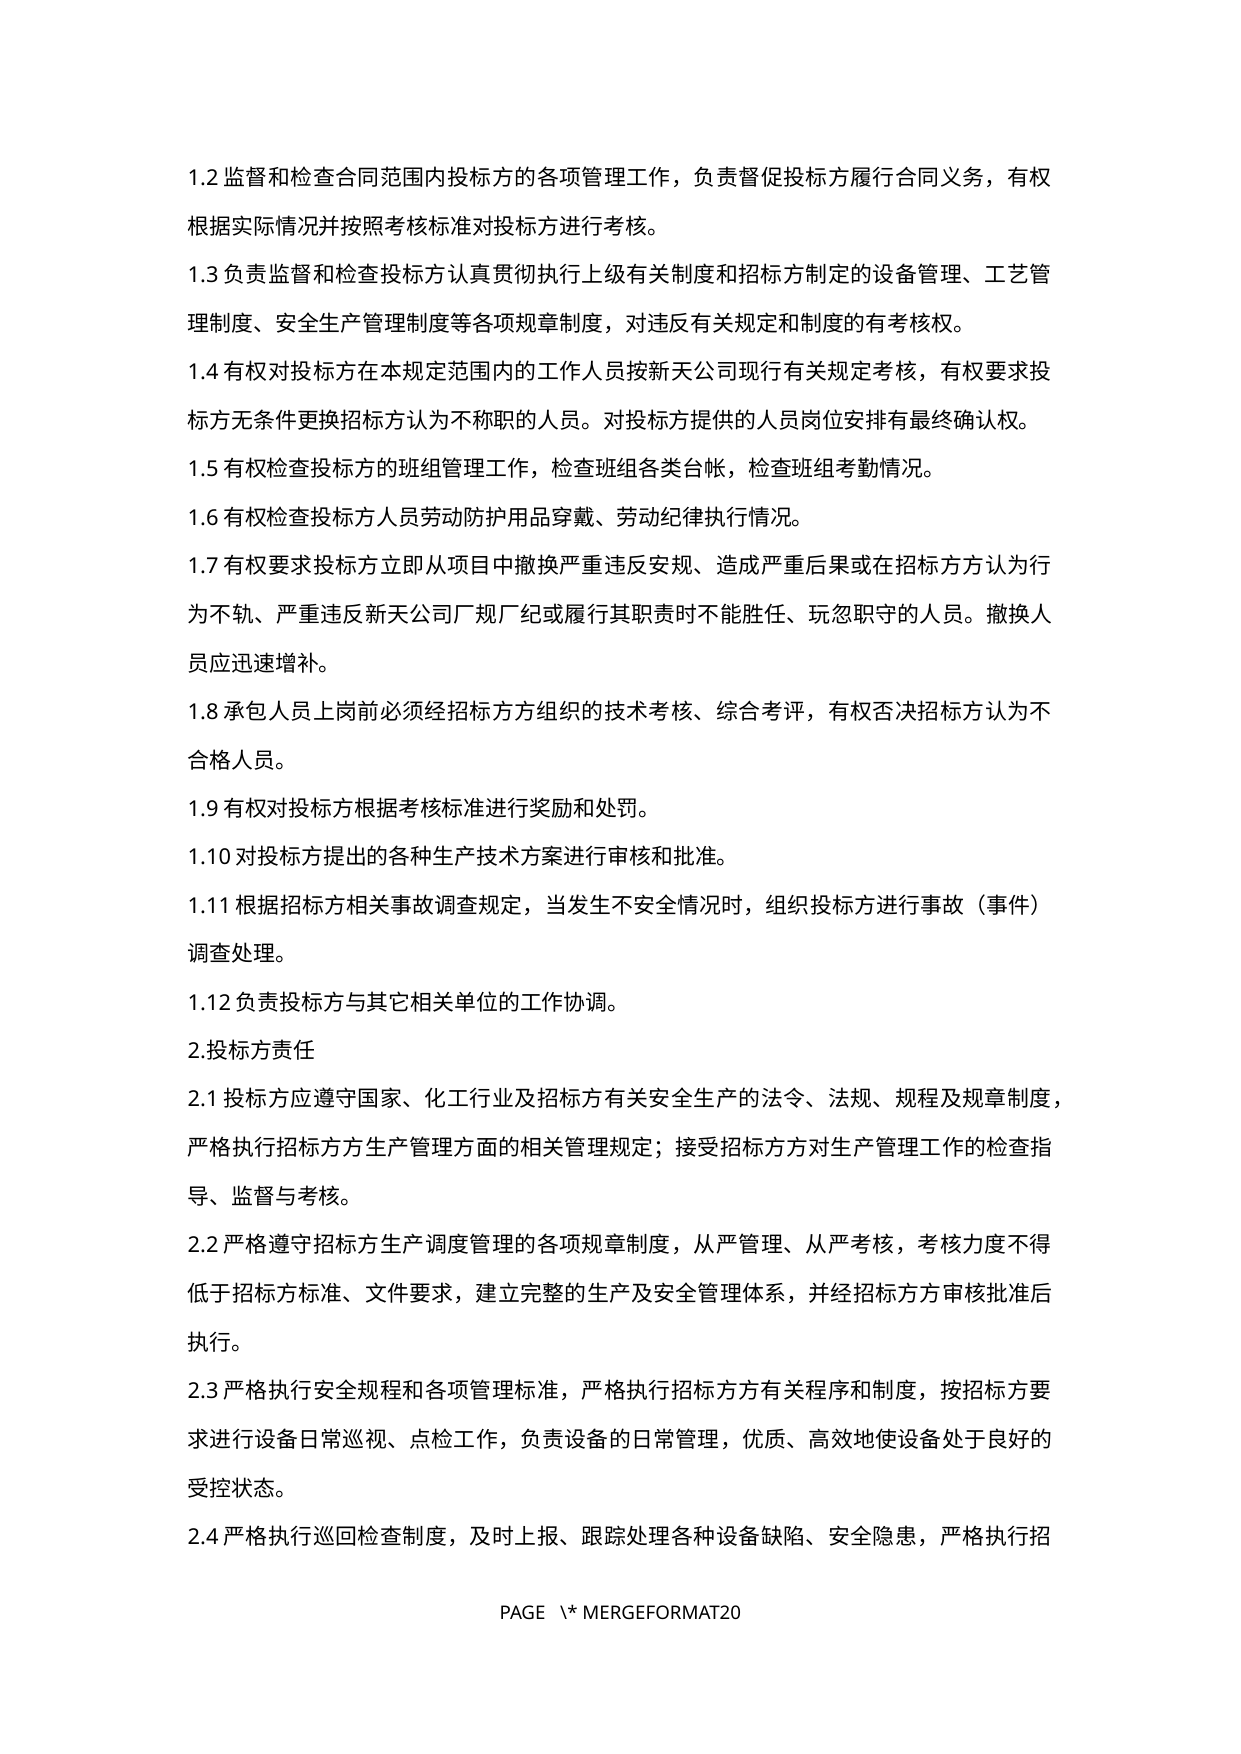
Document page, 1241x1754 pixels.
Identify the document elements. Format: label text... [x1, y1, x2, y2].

text 1.11根据招标方相关事故调查规定，当发生不安全情况时，组织投标方进行事故（事件）调查处理。 [187, 887, 1053, 968]
text 1.4有权对投标方在本规定范围内的工作人员按新天公司现行有关规定考核，有权要求投标方无条件更换招标方认为不称职的人员。对投标方提供的人员岗位安排有最终确认权。 [187, 354, 1053, 435]
text 1.10对投标方提出的各种生产技术方案进行审核和批准。 [187, 839, 1053, 871]
text 1.3负责监督和检查投标方认真贯彻执行上级有关制度和招标方制定的设备管理、工艺管理制度、安全生产管理制度等各项规章制度，对违反有关规定和制度的有考核权。 [187, 257, 1053, 338]
text 2.1投标方应遵守国家、化工行业及招标方有关安全生产的法令、法规、规程及规章制度，严格执行招标方方生产管理方面的相关管理规定；接受招标方方对生产管理工作的检查指导、监督与考核。 [187, 1081, 1053, 1211]
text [187, 1518, 1053, 1551]
text 2.2严格遵守招标方生产调度管理的各项规章制度，从严管理、从严考核，考核力度不得低于招标方标准、文件要求，建立完整的生产及安全管理体系，并经招标方方审核批准后执行。 [187, 1227, 1053, 1357]
text 1.7有权要求投标方立即从项目中撤换严重违反安规、造成严重后果或在招标方方认为行为不轨、严重违反新天公司厂规厂纪或履行其职责时不能胜任、玩忽职守的人员。撤换人员应迅速增补。 [187, 548, 1053, 678]
text 1.8承包人员上岗前必须经招标方方组织的技术考核、综合考评，有权否决招标方认为不合格人员。 [187, 693, 1053, 775]
text 1.6有权检查投标方人员劳动防护用品穿戴、劳动纪律执行情况。 [187, 499, 1053, 532]
text 2.3严格执行安全规程和各项管理标准，严格执行招标方方有关程序和制度，按招标方要求进行设备日常巡视、点检工作，负责设备的日常管理，优质、高效地使设备处于良好的受控状态。 [187, 1373, 1053, 1503]
text 1.2监督和检查合同范围内投标方的各项管理工作，负责督促投标方履行合同义务，有权根据实际情况并按照考核标准对投标方进行考核。 [187, 160, 1053, 241]
text 1.12负责投标方与其它相关单位的工作协调。 [187, 984, 1053, 1017]
text 2.投标方责任 [187, 1033, 1053, 1065]
text 1.5有权检查投标方的班组管理工作，检查班组各类台帐，检查班组考勤情况。 [187, 451, 1053, 483]
text 1.9有权对投标方根据考核标准进行奖励和处罚。 [187, 791, 1053, 823]
